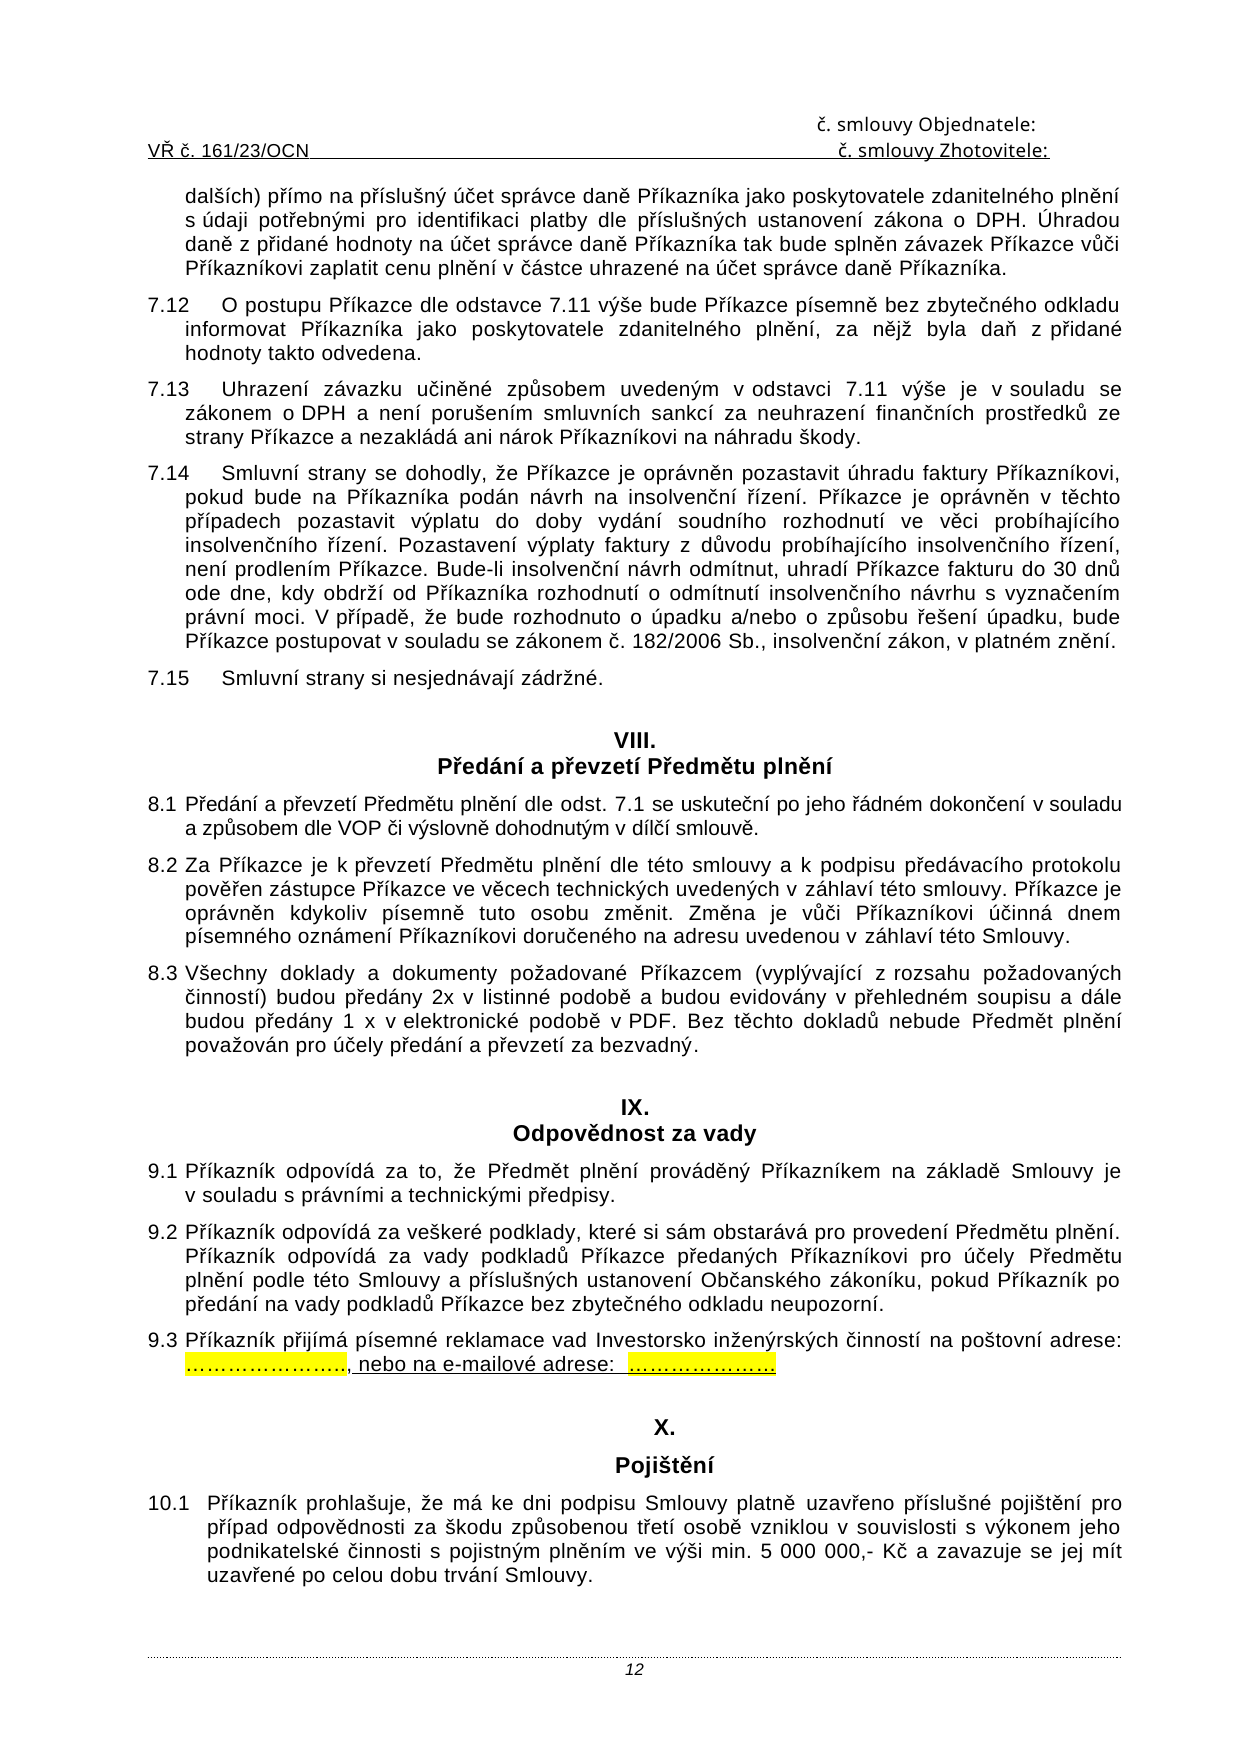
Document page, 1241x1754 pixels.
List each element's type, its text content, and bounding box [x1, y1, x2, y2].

list Za Příkazce je k převzetí Předmětu plnění dle této smlouvy a k podpisu předávacího protokolu pověřen zástupce Příkazce ve věcech technických uvedených v záhlaví této smlouvy. Příkazce je oprávněn kdykoliv písemně tuto osobu změnit. Změna je vůči Příkazníkovi účinná dnem písemného oznámení Příkazníkovi doručeného na adresu uvedenou v záhlaví této Smlouvy. [148, 852, 1122, 948]
text Předání a převzetí Předmětu plnění [148, 753, 1122, 779]
list O postupu Příkazce dle odstavce 7.11 výše bude Příkazce písemně bez zbytečného odkladu informovat Příkazníka jako poskytovatele zdanitelného plnění, za nějž byla daň z přidané hodnoty takto odvedena. [147, 292, 1122, 364]
list Předání a převzetí Předmětu plnění dle odst. 7.1 se uskuteční po jeho řádném dokončení v souladu a způsobem dle VOP či výslovně dohodnutým v dílčí smlouvě. [148, 792, 1122, 840]
list Příkazník přijímá písemné reklamace vad Investorsko inženýrských činností na poštovní adrese: ………………….., nebo na e-mailové adrese: ………………… [148, 1328, 1122, 1376]
list Všechny doklady a dokumenty požadované Příkazcem (vyplývající z rozsahu požadovaných činností) budou předány 2x v listinné podobě a budou evidovány v přehledném soupisu a dále budou předány 1 x v elektronické podobě v PDF. Bez těchto dokladů nebude Předmět plnění považován pro účely předání a převzetí za bezvadný. [148, 961, 1122, 1057]
list Pojištění [207, 1452, 1122, 1479]
text IX. [148, 1094, 1122, 1120]
text VIII. [148, 727, 1122, 753]
text Odpovědnost za vady [148, 1120, 1122, 1147]
list Příkazník prohlašuje, že má ke dni podpisu Smlouvy platně uzavřeno příslušné pojištění pro případ odpovědnosti za škodu způsobenou třetí osobě vzniklou v souvislosti s výkonem jeho podnikatelské činnosti s pojistným plněním ve výši min. 5 000 000,- Kč a zavazuje se jej mít uzavřené po celou dobu trvání Smlouvy. [148, 1491, 1122, 1587]
list Uhrazení závazku učiněné způsobem uvedeným v odstavci 7.11 výše je v souladu se zákonem o DPH a není porušením smluvních sankcí za neuhrazení finančních prostředků ze strany Příkazce a nezakládá ani nárok Příkazníkovi na náhradu škody. [147, 377, 1122, 449]
list Smluvní strany se dohodly, že Příkazce je oprávněn pozastavit úhradu faktury Příkazníkovi, pokud bude na Příkazníka podán návrh na insolvenční řízení. Příkazce je oprávněn v těchto případech pozastavit výplatu do doby vydání soudního rozhodnutí ve věci probíhajícího insolvenčního řízení. Pozastavení výplaty faktury z důvodu probíhajícího insolvenčního řízení, není prodlením Příkazce. Bude-li insolvenční návrh odmítnut, uhradí Příkazce fakturu do 30 dnů ode dne, kdy obdrží od Příkazníka rozhodnutí o odmítnutí insolvenčního návrhu s vyznačením právní moci. V případě, že bude rozhodnuto o úpadku a/nebo o způsobu řešení úpadku, bude Příkazce postupovat v souladu se zákonem č. 182/2006 Sb., insolvenční zákon, v platném znění. [147, 461, 1122, 653]
list Smluvní strany si nesjednávají zádržné. [147, 665, 1122, 689]
text X. [192, 1413, 1122, 1440]
list Příkazník odpovídá za veškeré podklady, které si sám obstarává pro provedení Předmětu plnění. Příkazník odpovídá za vady podkladů Příkazce předaných Příkazníkovi pro účely Předmětu plnění podle této Smlouvy a příslušných ustanovení Občanského zákoníku, pokud Příkazník po předání na vady podkladů Příkazce bez zbytečného odkladu neupozorní. [148, 1220, 1122, 1316]
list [147, 184, 1122, 280]
list Příkazník odpovídá za to, že Předmět plnění prováděný Příkazníkem na základě Smlouvy je v souladu s právními a technickými předpisy. [148, 1159, 1122, 1207]
